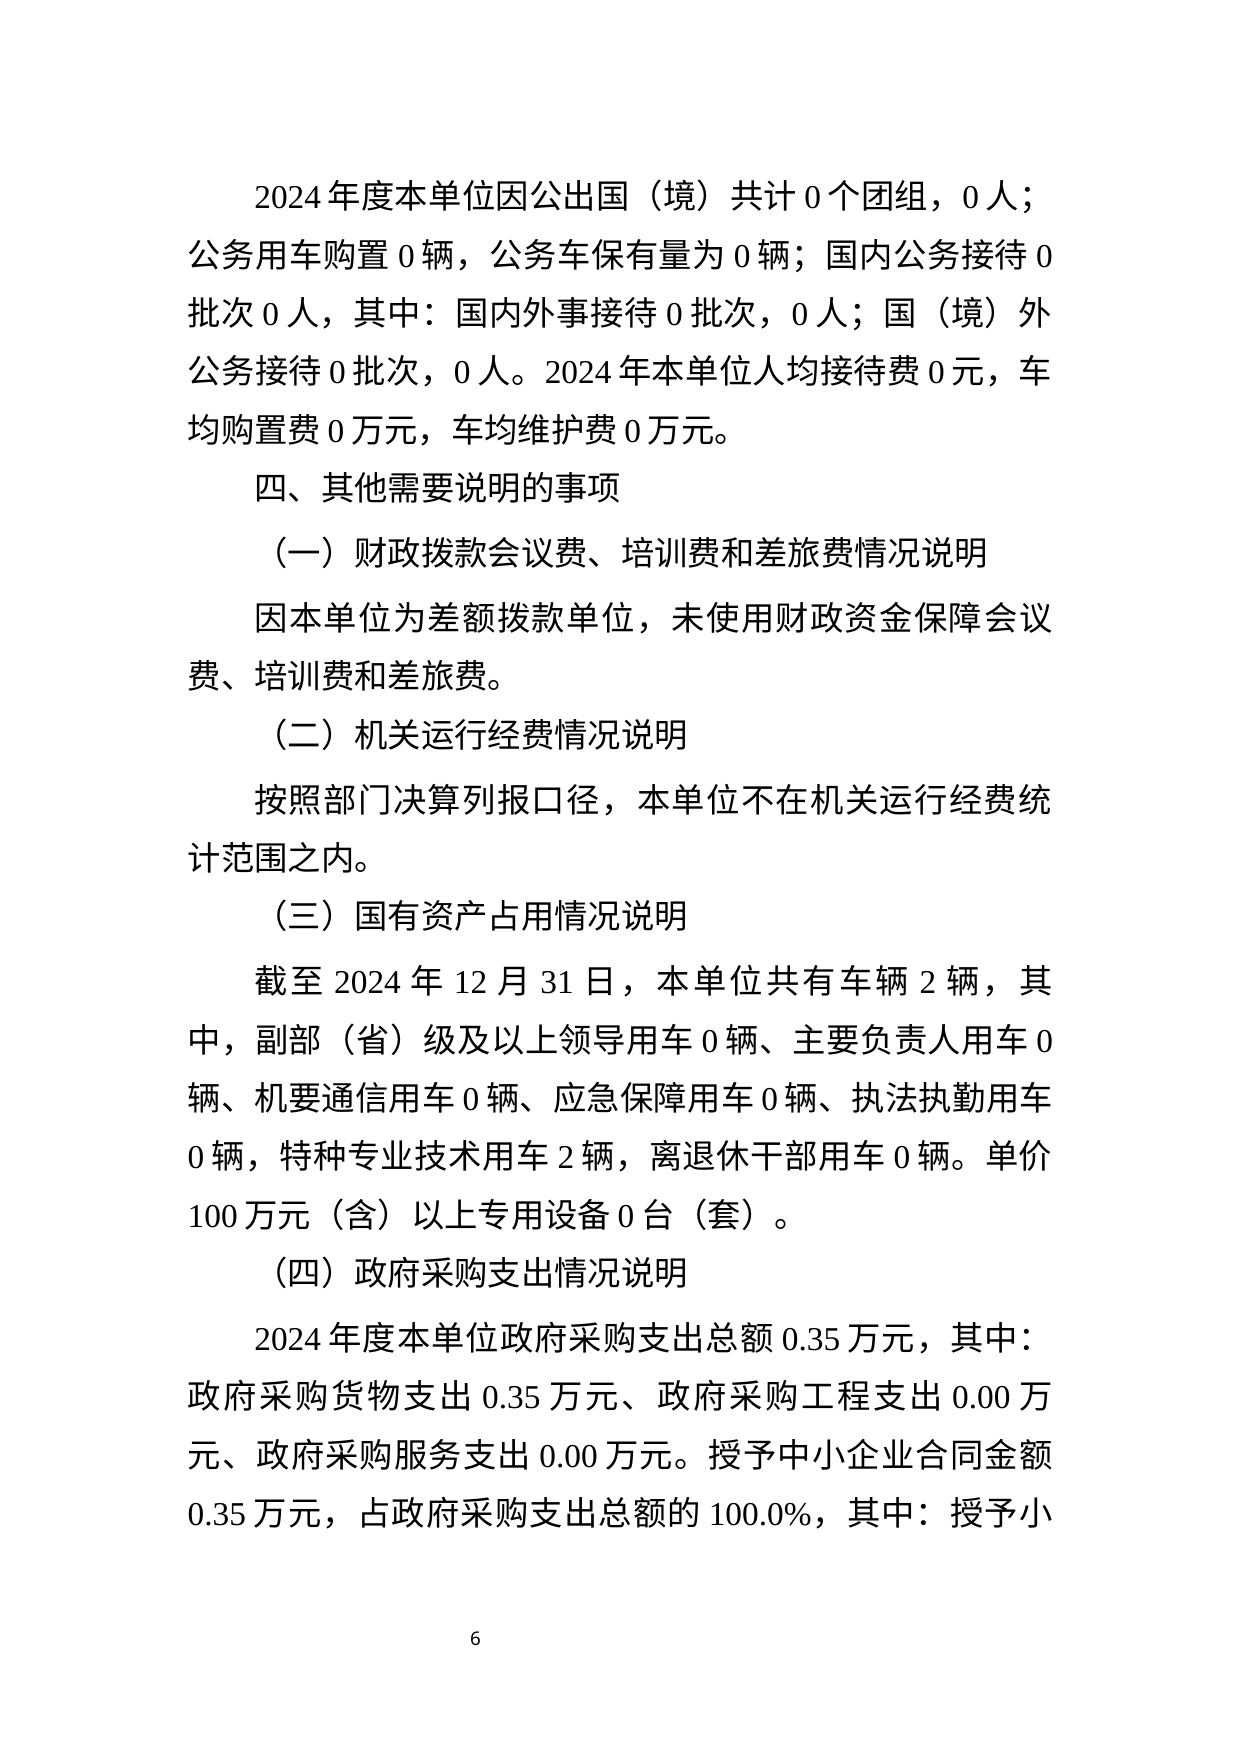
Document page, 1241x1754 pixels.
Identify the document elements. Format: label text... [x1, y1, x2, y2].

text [187, 1304, 1053, 1537]
text 截至2024年12月31日，本单位共有车辆2辆，其中，副部（省）级及以上领导用车0辆、主要负责人用车0辆、机要通信用车0辆、应急保障用车0辆、执法执勤用车0辆，特种专业技术用车2辆，离退休干部用车0辆。单价100万元（含）以上专用设备0台（套）。 [187, 947, 1053, 1239]
text 2024年度本单位因公出国（境）共计0个团组，0人；公务用车购置0辆，公务车保有量为0辆；国内公务接待0批次0人，其中：国内外事接待0批次，0人；国（境）外公务接待0批次，0人。2024年本单位人均接待费0元，车均购置费0万元，车均维护费0万元。 [187, 162, 1053, 454]
text （一）财政拨款会议费、培训费和差旅费情况说明 [187, 519, 1053, 584]
text （三）国有资产占用情况说明 [187, 882, 1053, 947]
text （二）机关运行经费情况说明 [187, 700, 1053, 765]
text 按照部门决算列报口径，本单位不在机关运行经费统计范围之内。 [187, 765, 1053, 882]
text 四、其他需要说明的事项 [187, 454, 1053, 519]
text 因本单位为差额拨款单位，未使用财政资金保障会议费、培训费和差旅费。 [187, 584, 1053, 700]
text （四）政府采购支出情况说明 [187, 1239, 1053, 1304]
